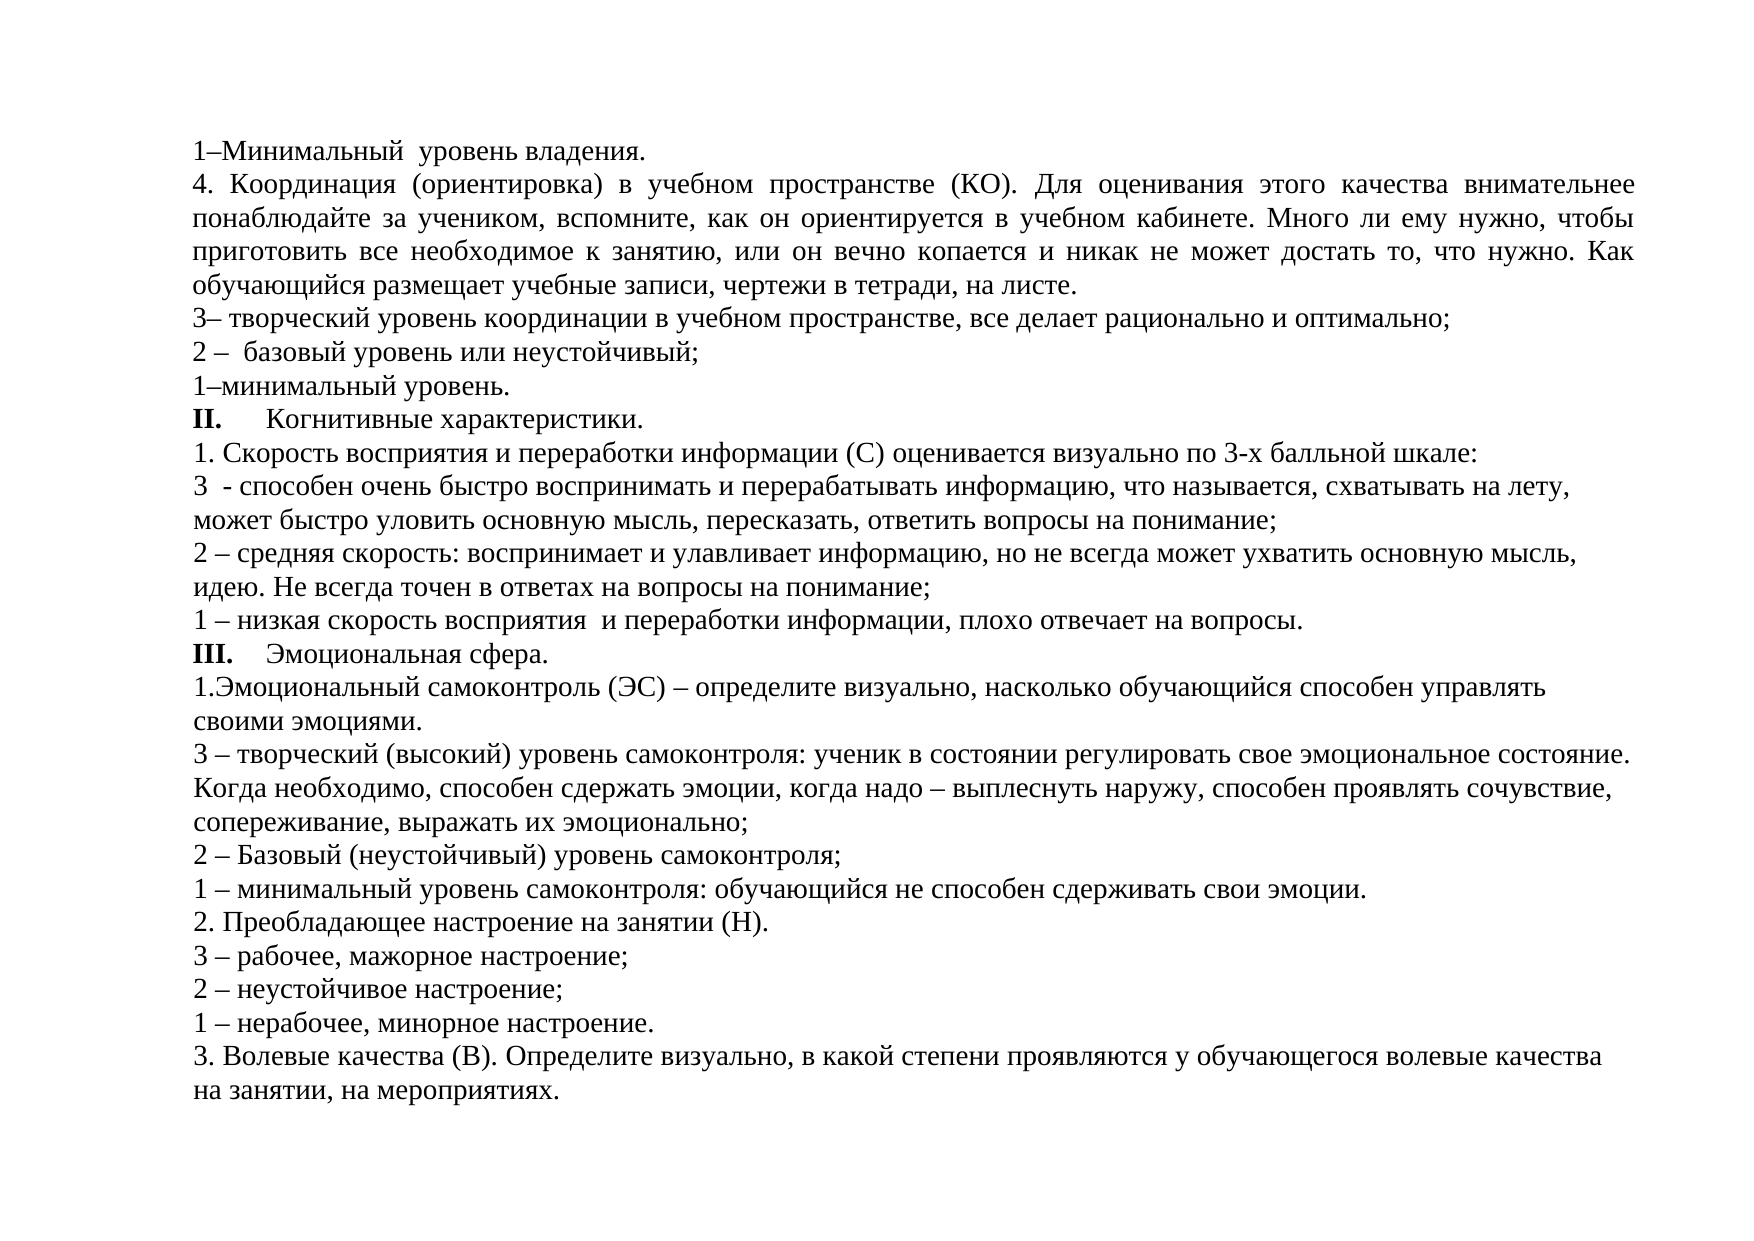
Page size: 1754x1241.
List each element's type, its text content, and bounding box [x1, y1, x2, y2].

text 2 – базовый уровень или неустойчивый; [192, 334, 1636, 368]
text 4. Координация (ориентировка) в учебном пространстве (КО). Для оценивания этого качества внимательнее понаблюдайте за учеником, вспомните, как он ориентируется в учебном кабинете. Много ли ему нужно, чтобы приготовить все необходимое к занятию, или он вечно копается и никак не может достать то, что нужно. Как обучающийся размещает учебные записи, чертежи в тетради, на листе. [192, 166, 1636, 301]
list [192, 636, 1636, 1106]
text 1–минимальный уровень. [192, 368, 1636, 401]
list Когнитивные характеристики. 1. Скорость восприятия и переработки информации (С) оценивается визуально по 3-х балльной шкале: 3 - способен очень быстро воспринимать и перерабатывать информацию, что называется, схватывать на лету, может быстро уловить основную мысль, пересказать, ответить вопросы на понимание; 2 – средняя скорость: воспринимает и улавливает информацию, но не всегда может ухватить основную мысль, идею. Не всегда точен в ответах на вопросы на понимание; 1 – низкая скорость восприятия и переработки информации, плохо отвечает на вопросы. [192, 401, 1636, 636]
text 1–Минимальный уровень владения. [192, 133, 1636, 166]
text 3– творческий уровень координации в учебном пространстве, все делает рационально и оптимально; [192, 301, 1636, 334]
